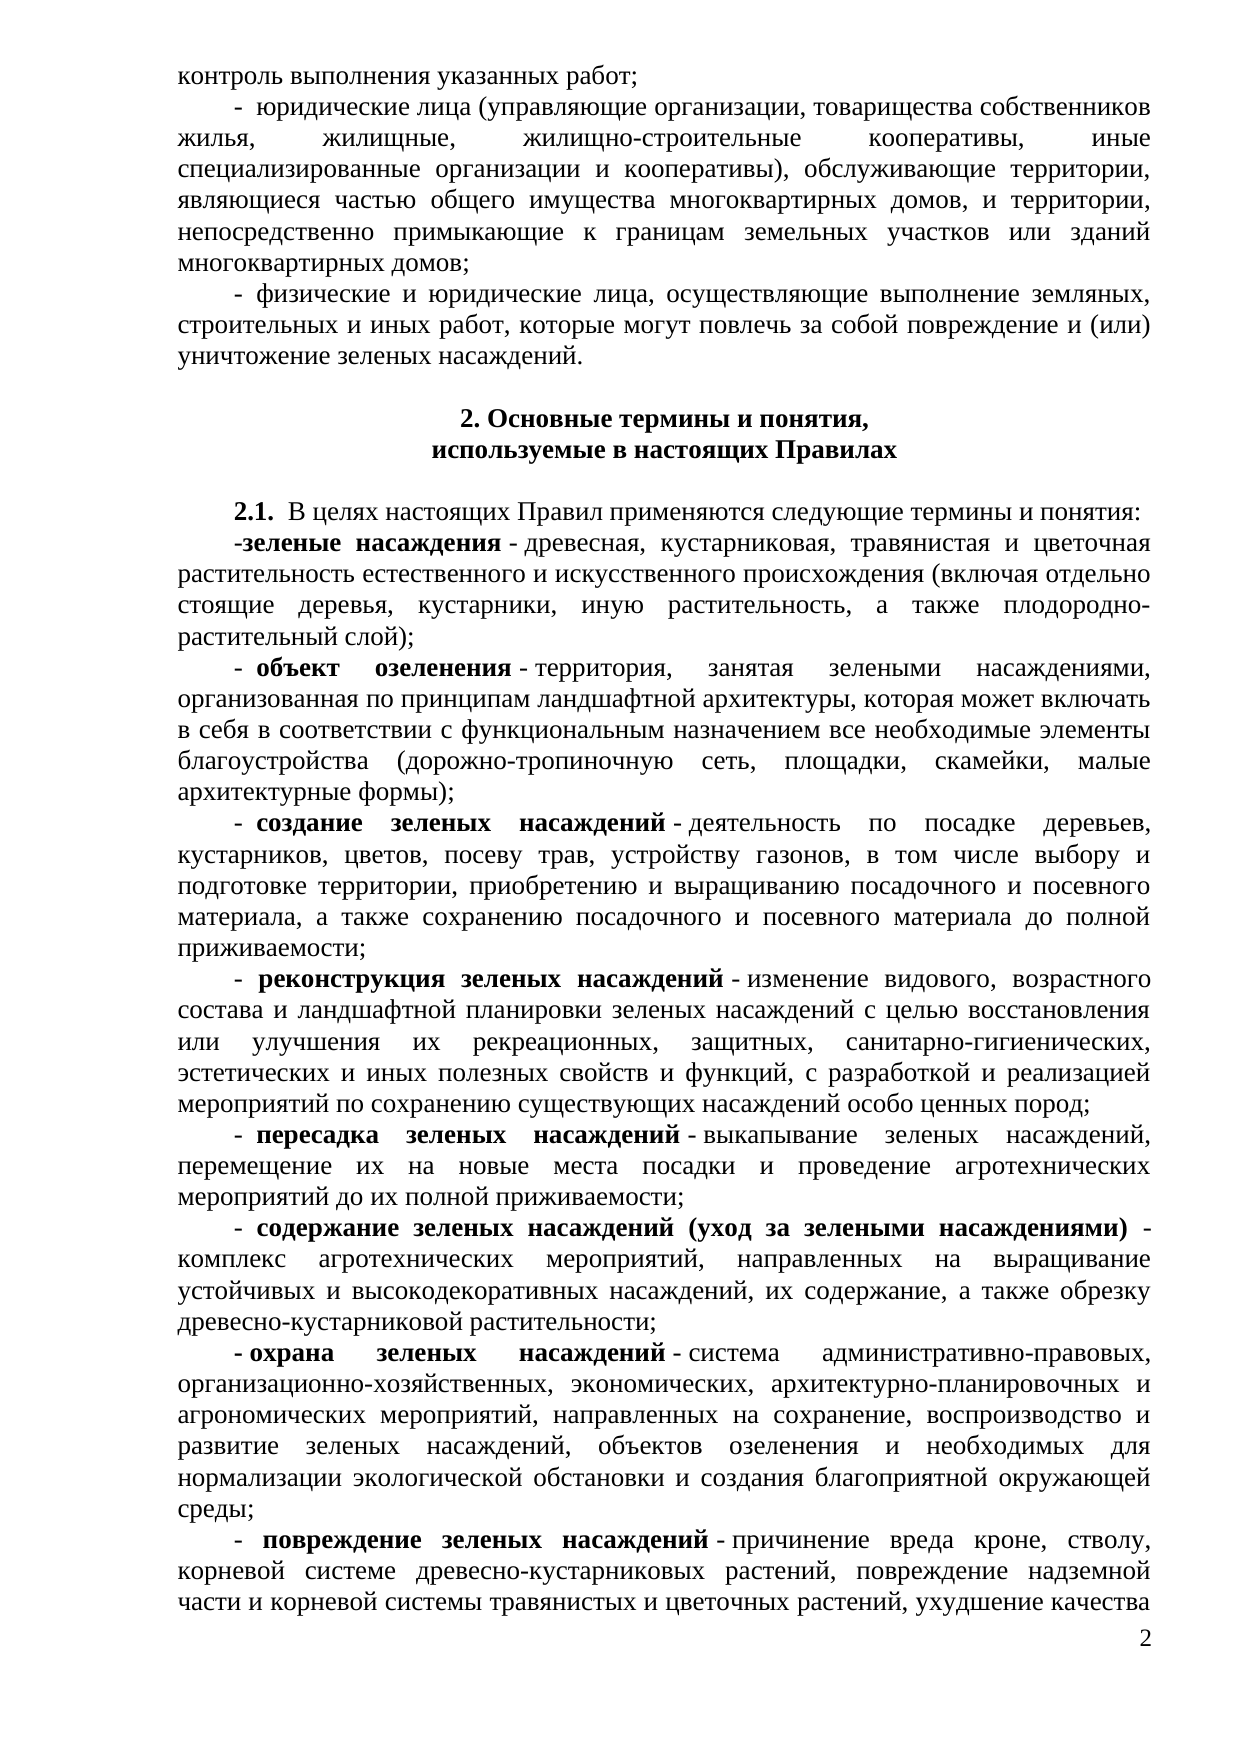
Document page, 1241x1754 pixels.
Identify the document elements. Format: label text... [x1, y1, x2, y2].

text 2. Основные термины и понятия, [177, 402, 1152, 433]
text -зеленые насаждения - древесная, кустарниковая, травянистая и цветочная растительность естественного и искусственного происхождения (включая отдельно стоящие деревья, кустарники, иную растительность, а также плодородно-растительный слой); [177, 526, 1152, 651]
text - создание зеленых насаждений - деятельность по посадке деревьев, кустарников, цветов, посеву трав, устройству газонов, в том числе выбору и подготовке территории, приобретению и выращиванию посадочного и посевного материала, а также сохранению посадочного и посевного материала до полной приживаемости; [177, 807, 1152, 962]
text - реконструкция зеленых насаждений - изменение видового, возрастного состава и ландшафтной планировки зеленых насаждений с целью восстановления или улучшения их рекреационных, защитных, санитарно-гигиенических, эстетических и иных полезных свойств и функций, с разработкой и реализацией мероприятий по сохранению существующих насаждений особо ценных пород; [177, 962, 1152, 1118]
text - охрана зеленых насаждений - система административно-правовых, организационно-хозяйственных, экономических, архитектурно-планировочных и агрономических мероприятий, направленных на сохранение, воспроизводство и развитие зеленых насаждений, объектов озеленения и необходимых для нормализации экологической обстановки и создания благоприятной окружающей среды; [177, 1336, 1152, 1523]
text 2.1. В целях настоящих Правил применяются следующие термины и понятия: [177, 495, 1152, 526]
text используемые в настоящих Правилах [177, 433, 1152, 464]
text - объект озеленения - территория, занятая зелеными насаждениями, организованная по принципам ландшафтной архитектуры, которая может включать в себя в соответствии с функциональным назначением все необходимые элементы благоустройства (дорожно-тропиночную сеть, площадки, скамейки, малые архитектурные формы); [177, 651, 1152, 807]
text - физические и юридические лица, осуществляющие выполнение земляных, строительных и иных работ, которые могут повлечь за собой повреждение и (или) уничтожение зеленых насаждений. [177, 277, 1152, 371]
text - содержание зеленых насаждений (уход за зелеными насаждениями) - комплекс агротехнических мероприятий, направленных на выращивание устойчивых и высокодекоративных насаждений, их содержание, а также обрезку древесно-кустарниковой растительности; [177, 1211, 1152, 1336]
text - пересадка зеленых насаждений - выкапывание зеленых насаждений, перемещение их на новые места посадки и проведение агротехнических мероприятий до их полной приживаемости; [177, 1118, 1152, 1211]
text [177, 1523, 1152, 1616]
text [177, 59, 1152, 90]
text - юридические лица (управляющие организации, товарищества собственников жилья, жилищные, жилищно-строительные кооперативы, иные специализированные организации и кооперативы), обслуживающие территории, являющиеся частью общего имущества многоквартирных домов, и территории, непосредственно примыкающие к границам земельных участков или зданий многоквартирных домов; [177, 90, 1152, 277]
